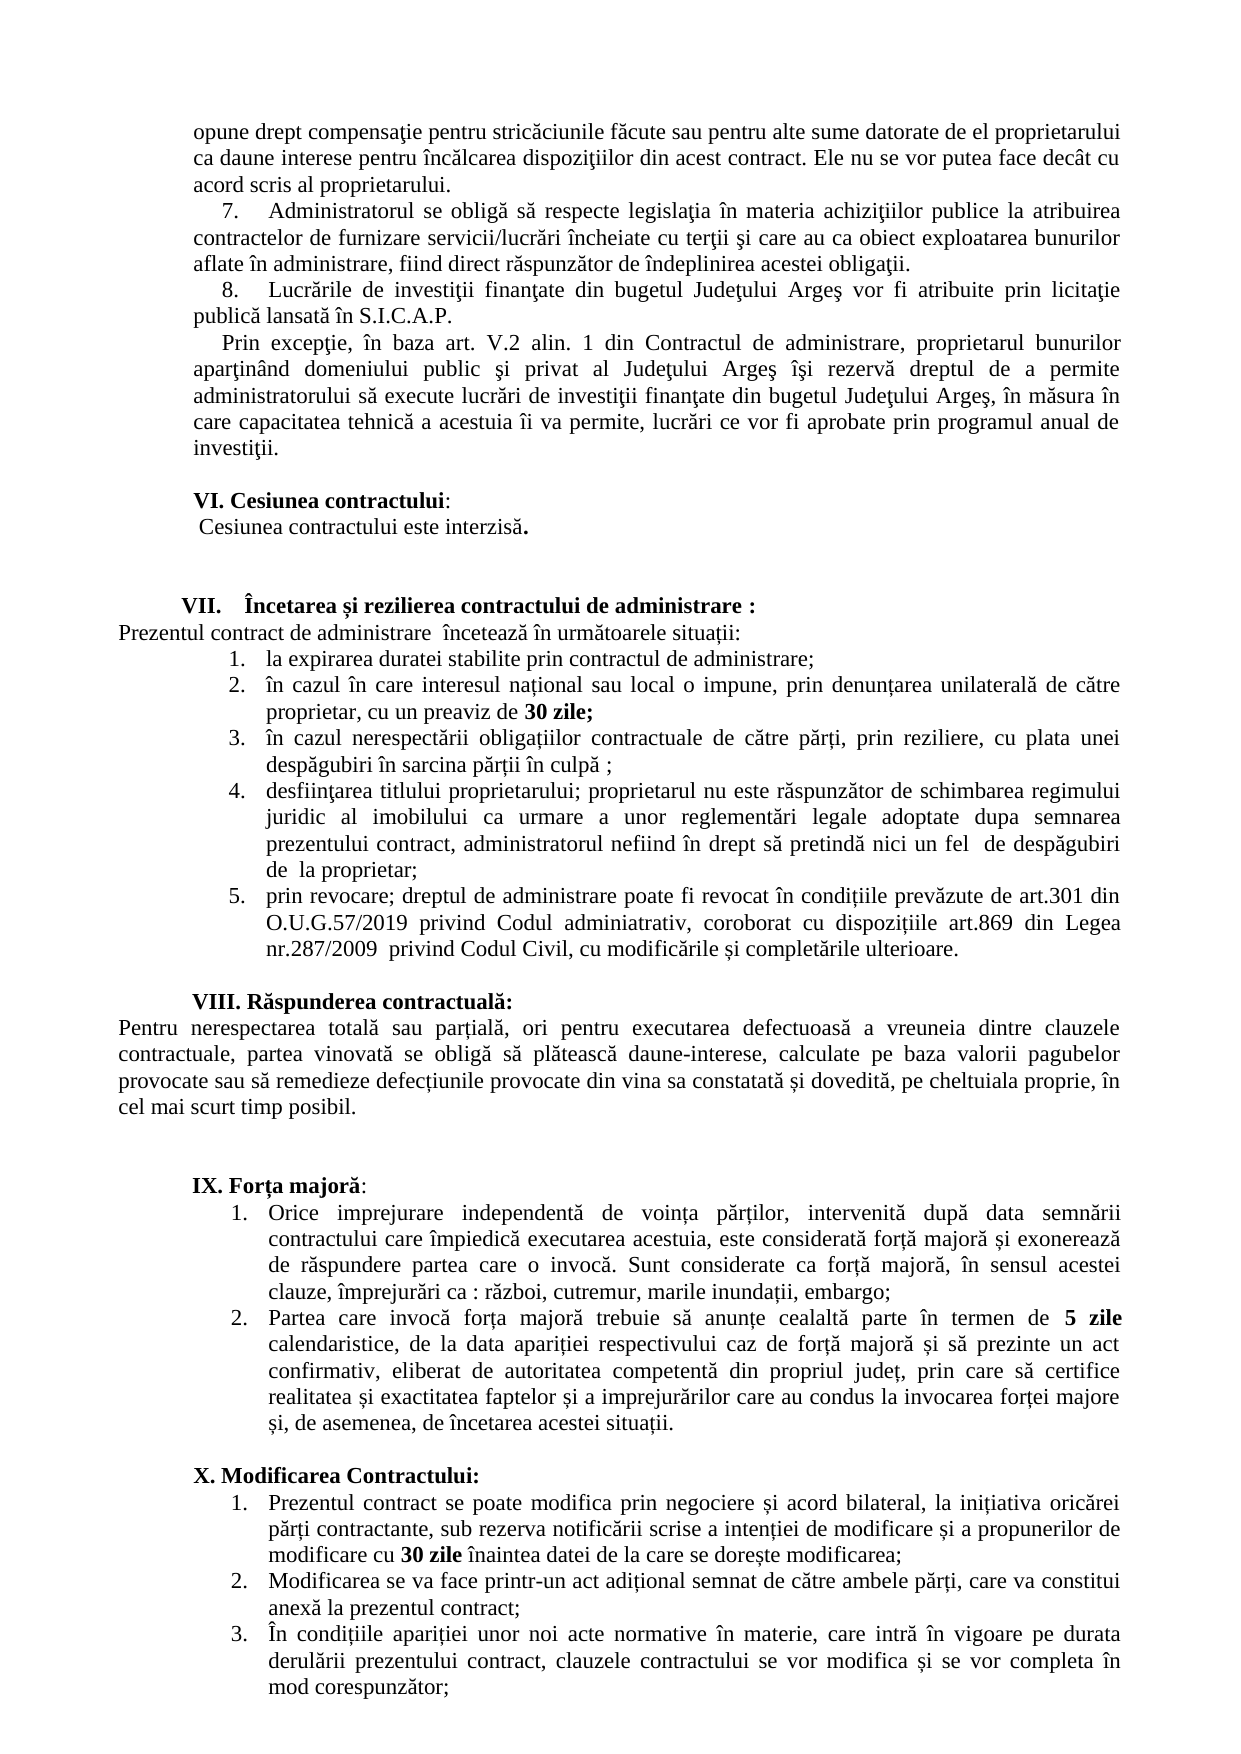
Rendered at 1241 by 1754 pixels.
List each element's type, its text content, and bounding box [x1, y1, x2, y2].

list în cazul nerespectării obligațiilor contractuale de către părți, prin reziliere, cu plata unei despăgubiri în sarcina părții în culpă ; [228, 724, 1122, 777]
list Administratorul se obligă să respecte legislaţia în materia achiziţiilor publice la atribuirea contractelor de furnizare servicii/lucrări încheiate cu terţii şi care au ca obiect exploatarea bunurilor aflate în administrare, fiind direct răspunzător de îndeplinirea acestei obligaţii. [193, 197, 1122, 276]
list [193, 118, 1122, 197]
text IX. Forța majoră: [118, 1172, 1122, 1199]
text VIII. Răspunderea contractuală: [118, 988, 1122, 1014]
list Lucrările de investiţii finanţate din bugetul Judeţului Argeş vor fi atribuite prin licitaţie publică lansată în S.I.C.A.P. [193, 276, 1122, 329]
list Modificarea se va face printr-un act adițional semnat de către ambele părți, care va constitui anexă la prezentul contract; [231, 1568, 1122, 1620]
text Prezentul contract de administrare încetează în următoarele situații: [118, 619, 1122, 645]
text VII. Încetarea și rezilierea contractului de administrare : [118, 592, 1122, 619]
text X. Modificarea Contractului: [118, 1462, 1122, 1488]
list desfiinţarea titlului proprietarului; proprietarul nu este răspunzător de schimbarea regimului juridic al imobilului ca urmare a unor reglementări legale adoptate dupa semnarea prezentului contract, administratorul nefiind în drept să pretindă nici un fel de despăgubiri de la proprietar; [228, 777, 1122, 882]
list Prezentul contract se poate modifica prin negociere și acord bilateral, la inițiativa oricărei părți contractante, sub rezerva notificării scrise a intenției de modificare și a propunerilor de modificare cu 30 zile înaintea datei de la care se dorește modificarea; [231, 1488, 1122, 1568]
text VI. Cesiunea contractului: [118, 487, 1122, 513]
list Partea care invocă forța majoră trebuie să anunțe cealaltă parte în termen de 5 zile calendaristice, de la data apariției respectivului caz de forță majoră și să prezinte un act confirmativ, eliberat de autoritatea competentă din propriul județ, prin care să certifice realitatea și exactitatea faptelor și a imprejurărilor care au condus la invocarea forței majore și, de asemenea, de încetarea acestei situații. [231, 1304, 1122, 1436]
list Cesiunea contractului este interzisă. [118, 513, 1122, 540]
list în cazul în care interesul național sau local o impune, prin denunțarea unilaterală de către proprietar, cu un preaviz de 30 zile; [228, 672, 1122, 724]
list În condițiile apariției unor noi acte normative în materie, care intră în vigoare pe durata derulării prezentului contract, clauzele contractului se vor modifica și se vor completa în mod corespunzător; [231, 1620, 1122, 1699]
list prin revocare; dreptul de administrare poate fi revocat în condițiile prevăzute de art.301 din O.U.G.57/2019 privind Codul adminiatrativ, coroborat cu dispozițiile art.869 din Legea nr.287/2009 privind Codul Civil, cu modificările și completările ulterioare. [228, 882, 1122, 961]
list Prin excepţie, în baza art. V.2 alin. 1 din Contractul de administrare, proprietarul bunurilor aparţinând domeniului public şi privat al Judeţului Argeş îşi rezervă dreptul de a permite administratorului să execute lucrări de investiţii finanţate din bugetul Judeţului Argeş, în măsura în care capacitatea tehnică a acestuia îi va permite, lucrări ce vor fi aprobate prin programul anual de investiţii. [193, 329, 1122, 461]
list Orice imprejurare independentă de voința părților, intervenită după data semnării contractului care împiedică executarea acestuia, este considerată forță majoră și exonerează de răspundere partea care o invocă. Sunt considerate ca forță majoră, în sensul acestei clauze, împrejurări ca : război, cutremur, marile inundații, embargo; [231, 1199, 1122, 1304]
list la expirarea duratei stabilite prin contractul de administrare; [228, 645, 1122, 672]
text Pentru nerespectarea totală sau parțială, ori pentru executarea defectuoasă a vreuneia dintre clauzele contractuale, partea vinovată se obligă să plătească daune-interese, calculate pe baza valorii pagubelor provocate sau să remedieze defecțiunile provocate din vina sa constatată și dovedită, pe cheltuiala proprie, în cel mai scurt timp posibil. [118, 1014, 1122, 1119]
